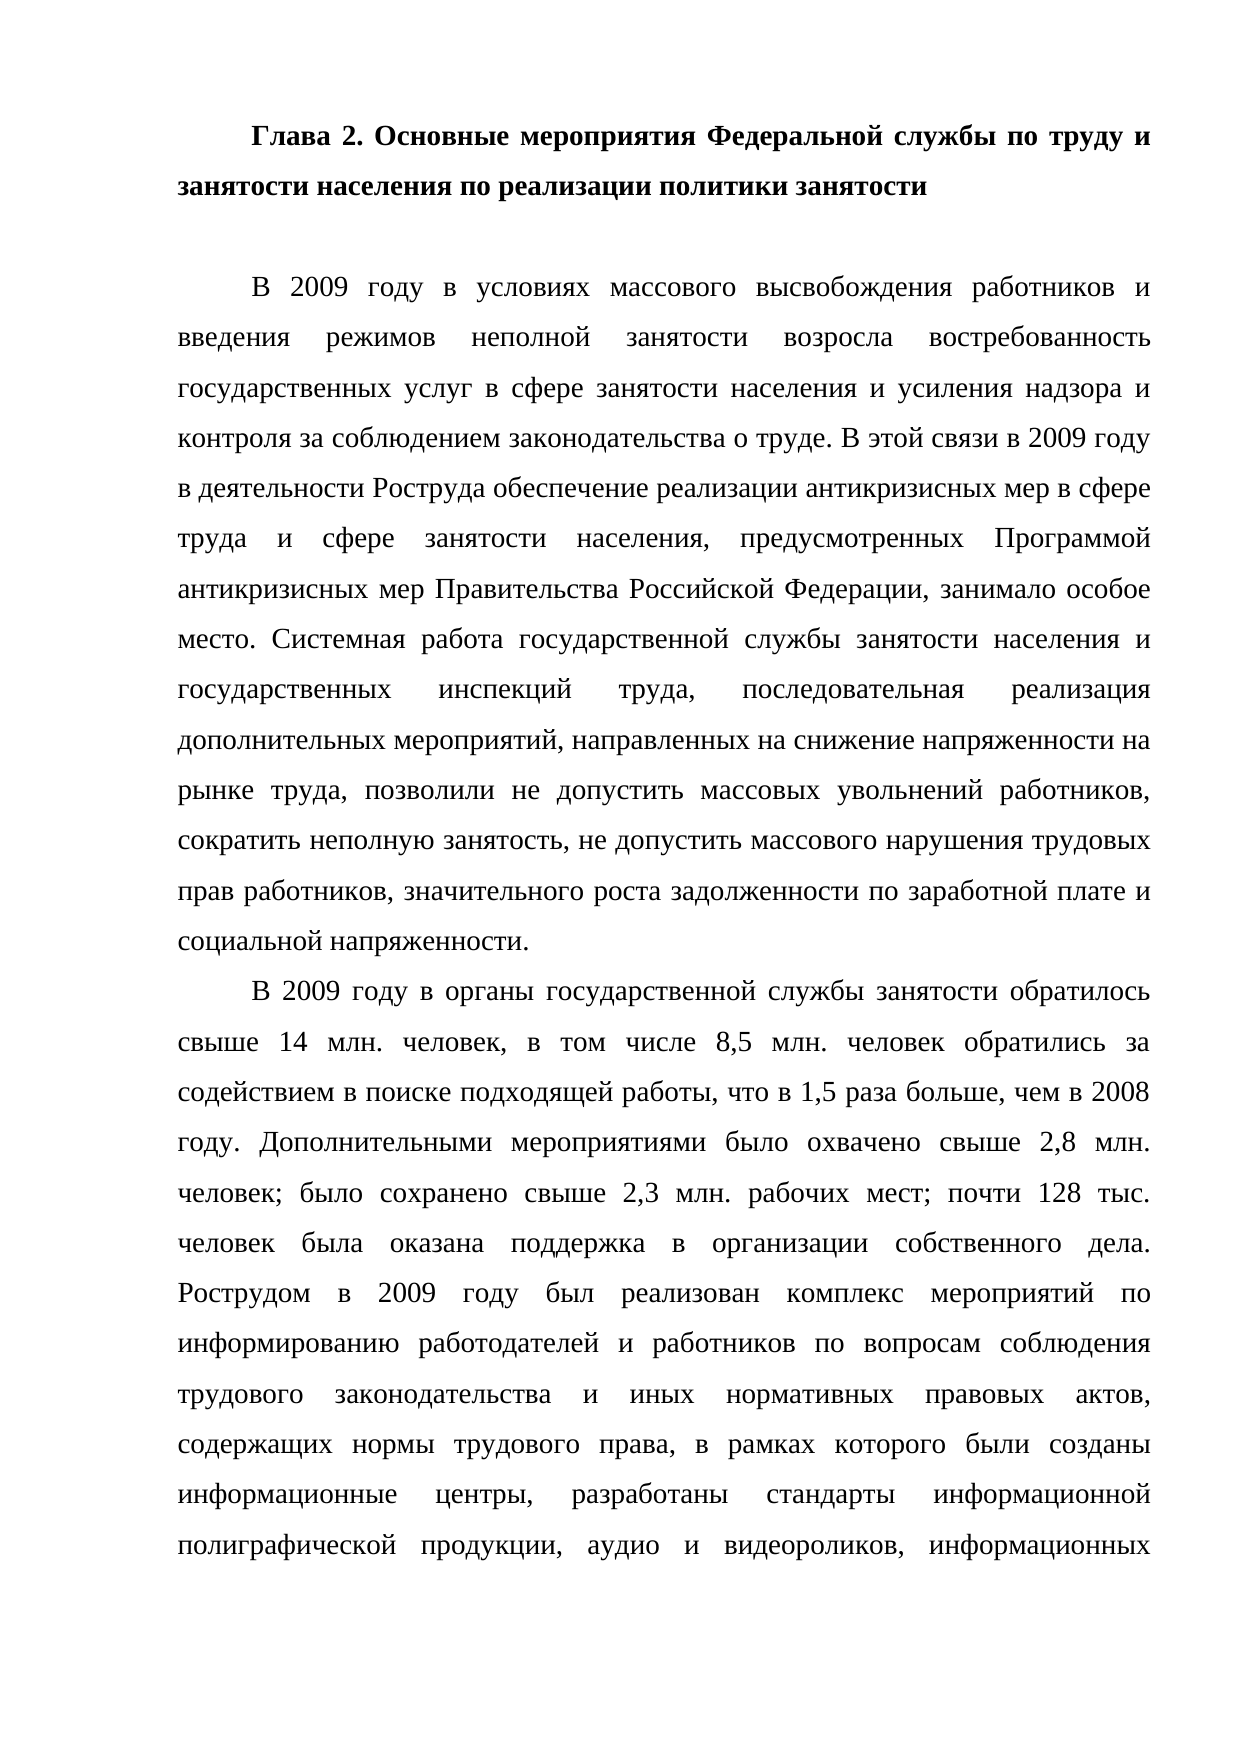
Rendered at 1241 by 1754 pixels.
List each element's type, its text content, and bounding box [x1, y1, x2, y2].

text В 2009 году в условиях массового высвобождения работников и введения режимов неполной занятости возросла востребованность государственных услуг в сфере занятости населения и усиления надзора и контроля за соблюдением законодательства о труде. В этой связи в 2009 году в деятельности Роструда обеспечение реализации антикризисных мер в сфере труда и сфере занятости населения, предусмотренных Программой антикризисных мер Правительства Российской Федерации, занимало особое место. Системная работа государственной службы занятости населения и государственных инспекций труда, последовательная реализация дополнительных мероприятий, направленных на снижение напряженности на рынке труда, позволили не допустить массовых увольнений работников, сократить неполную занятость, не допустить массового нарушения трудовых прав работников, значительного роста задолженности по заработной плате и социальной напряженности. [177, 269, 1152, 957]
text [177, 973, 1152, 1560]
text Глава 2. Основные мероприятия Федеральной службы по труду и занятости населения по реализации политики занятости [177, 118, 1152, 202]
